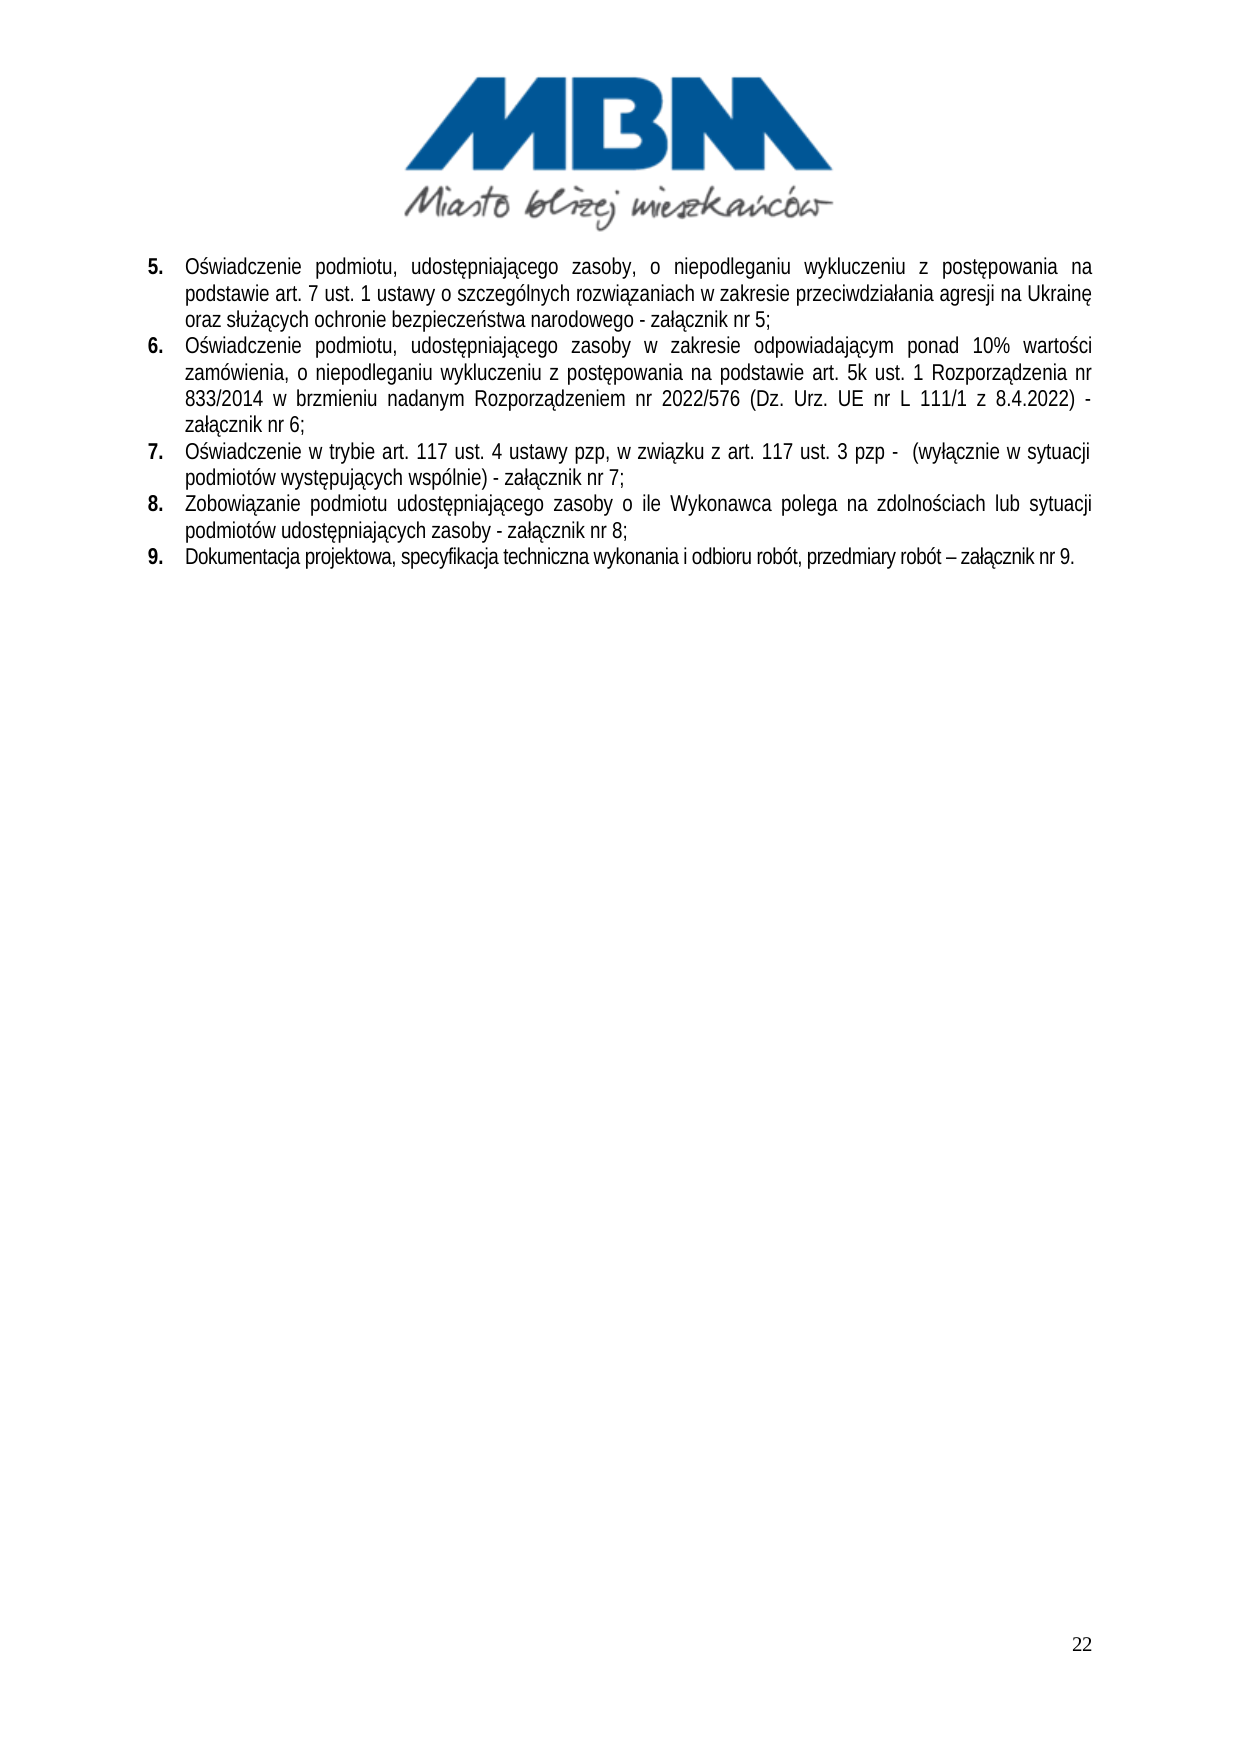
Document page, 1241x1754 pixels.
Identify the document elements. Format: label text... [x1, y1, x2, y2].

list Zobowiązanie podmiotu udostępniającego zasoby o ile Wykonawca polega na zdolnościach lub sytuacji podmiotów udostępniających zasoby - załącznik nr 8; [148, 490, 1093, 543]
list Oświadczenie w trybie art. 117 ust. 4 ustawy pzp, w związku z art. 117 ust. 3 pzp - (wyłącznie w sytuacji podmiotów występujących wspólnie) - załącznik nr 7; [148, 438, 1093, 490]
picture [397, 73, 843, 235]
list Oświadczenie podmiotu, udostępniającego zasoby w zakresie odpowiadającym ponad 10% wartości zamówienia, o niepodleganiu wykluczeniu z postępowania na podstawie art. 5k ust. 1 Rozporządzenia nr 833/2014 w brzmieniu nadanym Rozporządzeniem nr 2022/576 (Dz. Urz. UE nr L 111/1 z 8.4.2022) - załącznik nr 6; [148, 332, 1093, 438]
list Dokumentacja projektowa, specyfikacja techniczna wykonania i odbioru robót, przedmiary robót – załącznik nr 9. [148, 543, 1093, 569]
list Oświadczenie podmiotu, udostępniającego zasoby, o niepodleganiu wykluczeniu z postępowania na podstawie art. 7 ust. 1 ustawy o szczególnych rozwiązaniach w zakresie przeciwdziałania agresji na Ukrainę oraz służących ochronie bezpieczeństwa narodowego - załącznik nr 5; [148, 253, 1093, 332]
